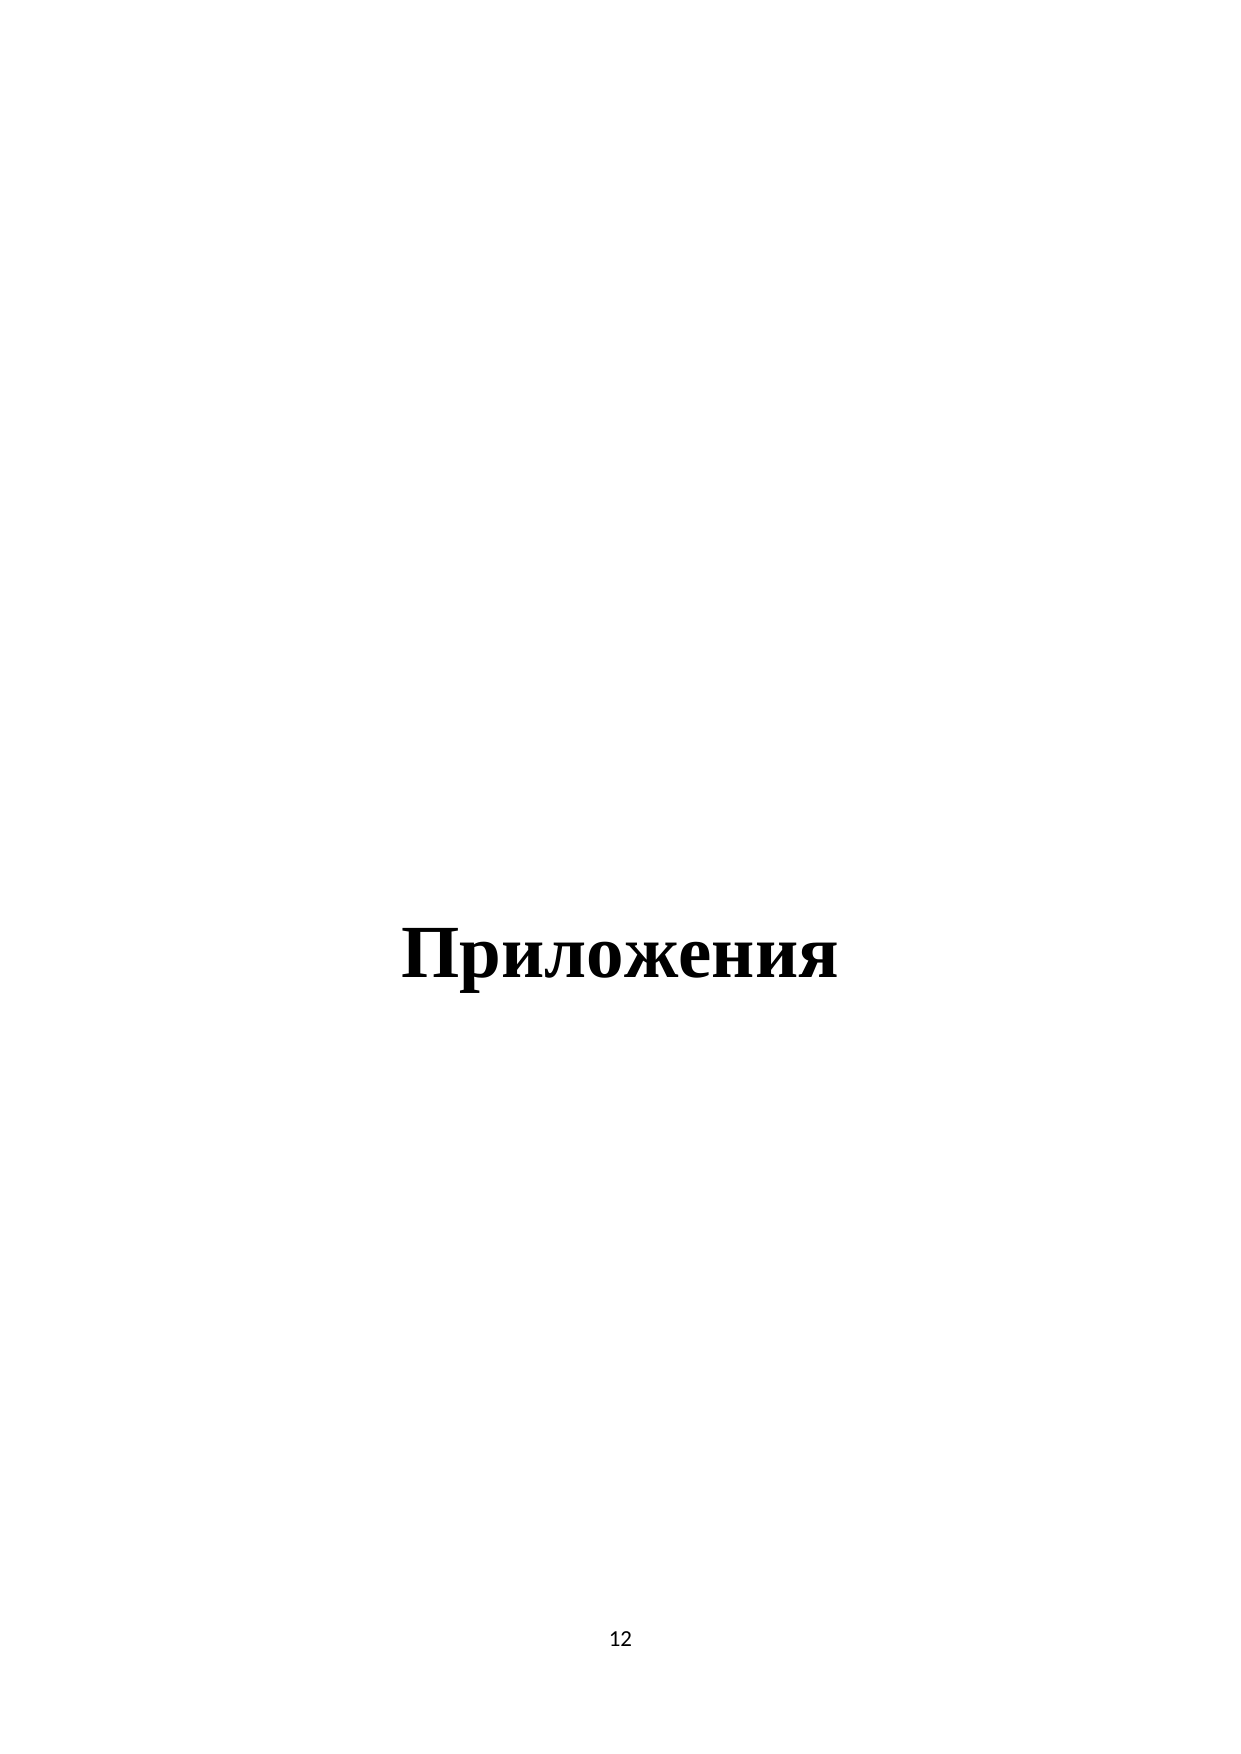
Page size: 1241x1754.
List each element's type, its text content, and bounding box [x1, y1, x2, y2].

text Приложения [118, 907, 1122, 994]
